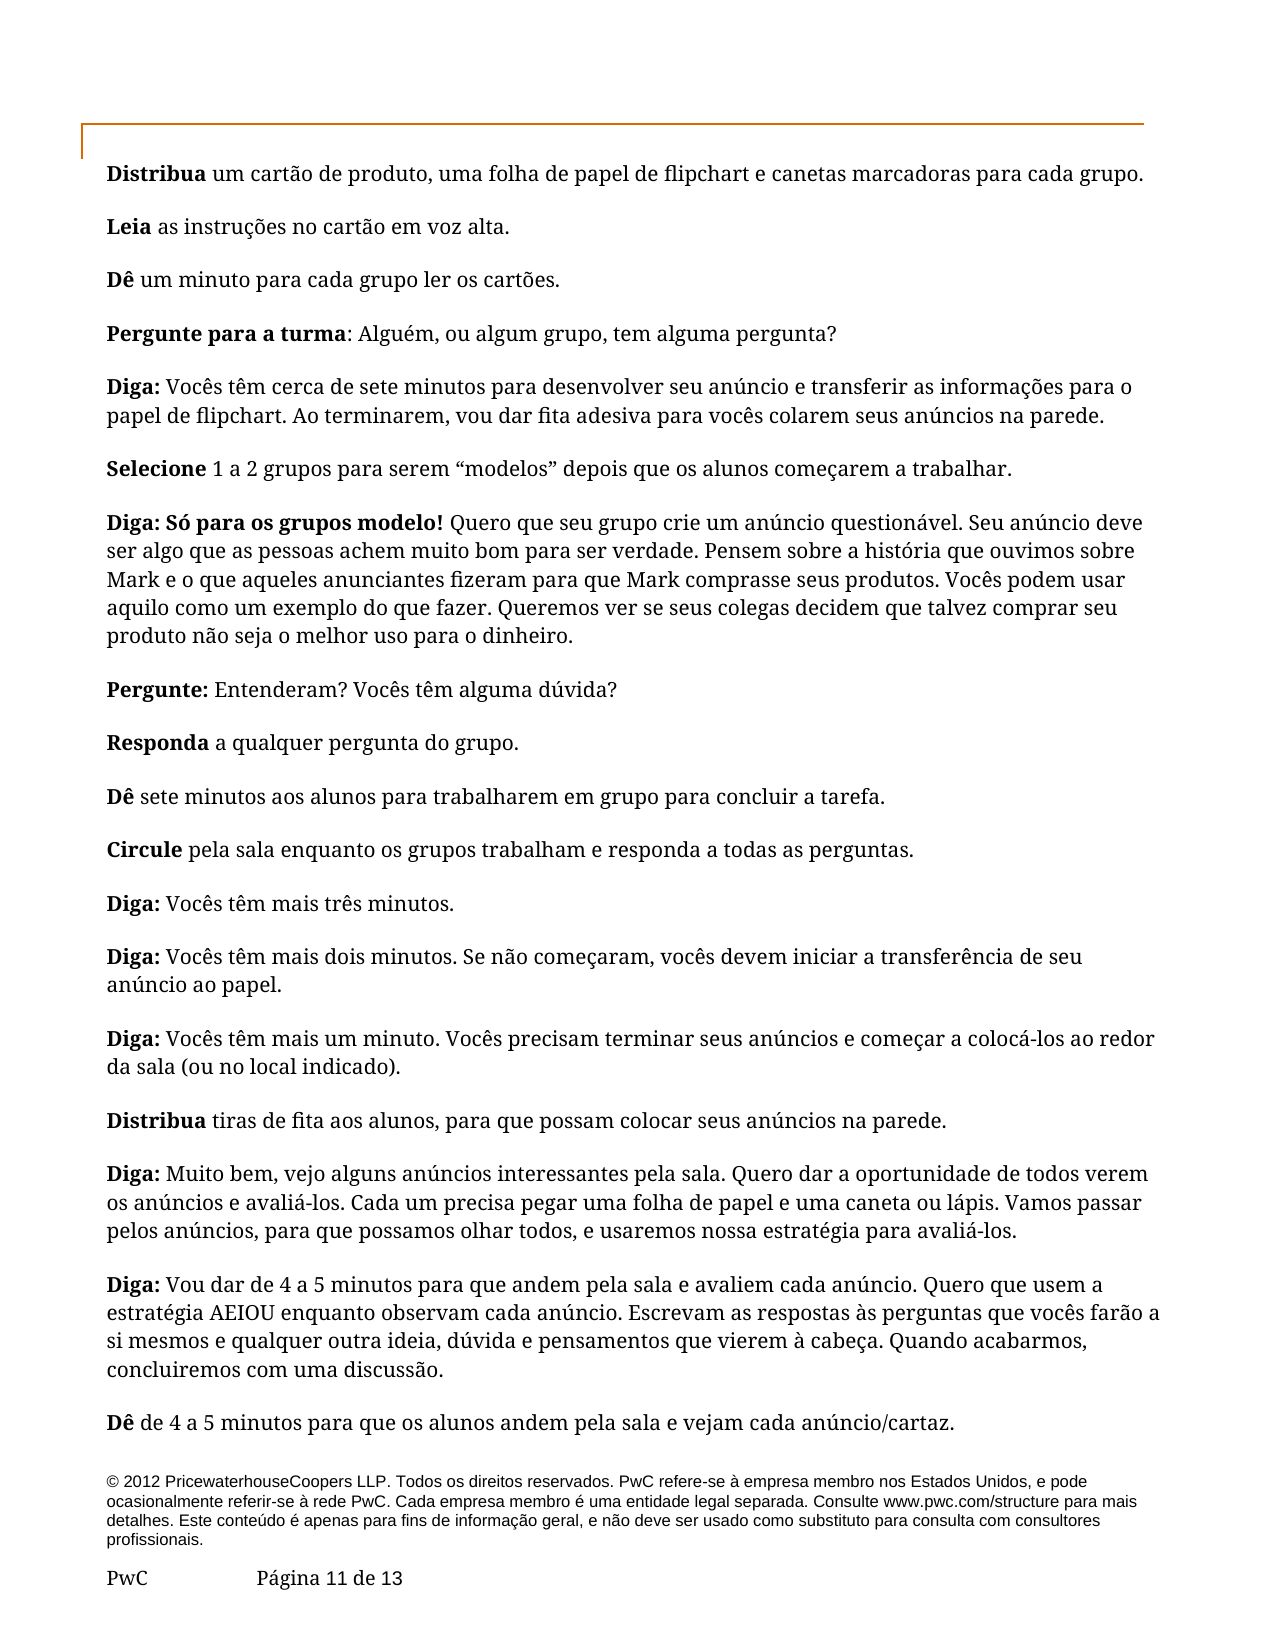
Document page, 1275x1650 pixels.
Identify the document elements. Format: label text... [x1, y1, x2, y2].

text Distribua tiras de fita aos alunos, para que possam colocar seus anúncios na parede. [106, 1106, 1168, 1134]
text Selecione 1 a 2 grupos para serem “modelos” depois que os alunos começarem a trabalhar. [106, 454, 1168, 483]
text Dê sete minutos aos alunos para trabalharem em grupo para concluir a tarefa. [106, 782, 1168, 810]
text Diga: Vocês têm cerca de sete minutos para desenvolver seu anúncio e transferir as informações para o papel de flipchart. Ao terminarem, vou dar fita adesiva para vocês colarem seus anúncios na parede. [106, 372, 1168, 429]
text Diga: Vocês têm mais um minuto. Vocês precisam terminar seus anúncios e começar a colocá-los ao redor da sala (ou no local indicado). [106, 1024, 1168, 1081]
text Diga: Muito bem, vejo alguns anúncios interessantes pela sala. Quero dar a oportunidade de todos verem os anúncios e avaliá-los. Cada um precisa pegar uma folha de papel e uma caneta ou lápis. Vamos passar pelos anúncios, para que possamos olhar todos, e usaremos nossa estratégia para avaliá-los. [106, 1159, 1168, 1245]
text Diga: Vocês têm mais dois minutos. Se não começaram, vocês devem iniciar a transferência de seu anúncio ao papel. [106, 942, 1168, 999]
text Diga: Só para os grupos modelo! Quero que seu grupo crie um anúncio questionável. Seu anúncio deve ser algo que as pessoas achem muito bom para ser verdade. Pensem sobre a história que ouvimos sobre Mark e o que aqueles anunciantes fizeram para que Mark comprasse seus produtos. Vocês podem usar aquilo como um exemplo do que fazer. Queremos ver se seus colegas decidem que talvez comprar seu produto não seja o melhor uso para o dinheiro. [106, 508, 1168, 650]
text Pergunte para a turma: Alguém, ou algum grupo, tem alguma pergunta? [106, 319, 1168, 347]
text Diga: Vou dar de 4 a 5 minutos para que andem pela sala e avaliem cada anúncio. Quero que usem a estratégia AEIOU enquanto observam cada anúncio. Escrevam as respostas às perguntas que vocês farão a si mesmos e qualquer outra ideia, dúvida e pensamentos que vierem à cabeça. Quando acabarmos, concluiremos com uma discussão. [106, 1270, 1168, 1383]
text Leia as instruções no cartão em voz alta. [106, 212, 1168, 241]
text Dê um minuto para cada grupo ler os cartões. [106, 266, 1168, 294]
text Diga: Vocês têm mais três minutos. [106, 889, 1168, 917]
text Pergunte: Entenderam? Vocês têm alguma dúvida? [106, 675, 1168, 703]
text Dê de 4 a 5 minutos para que os alunos andem pela sala e vejam cada anúncio/cartaz. [106, 1408, 1168, 1437]
text Responda a qualquer pergunta do grupo. [106, 728, 1168, 757]
text Circule pela sala enquanto os grupos trabalham e responda a todas as perguntas. [106, 835, 1168, 864]
text Distribua um cartão de produto, uma folha de papel de flipchart e canetas marcadoras para cada grupo. [106, 153, 1168, 187]
